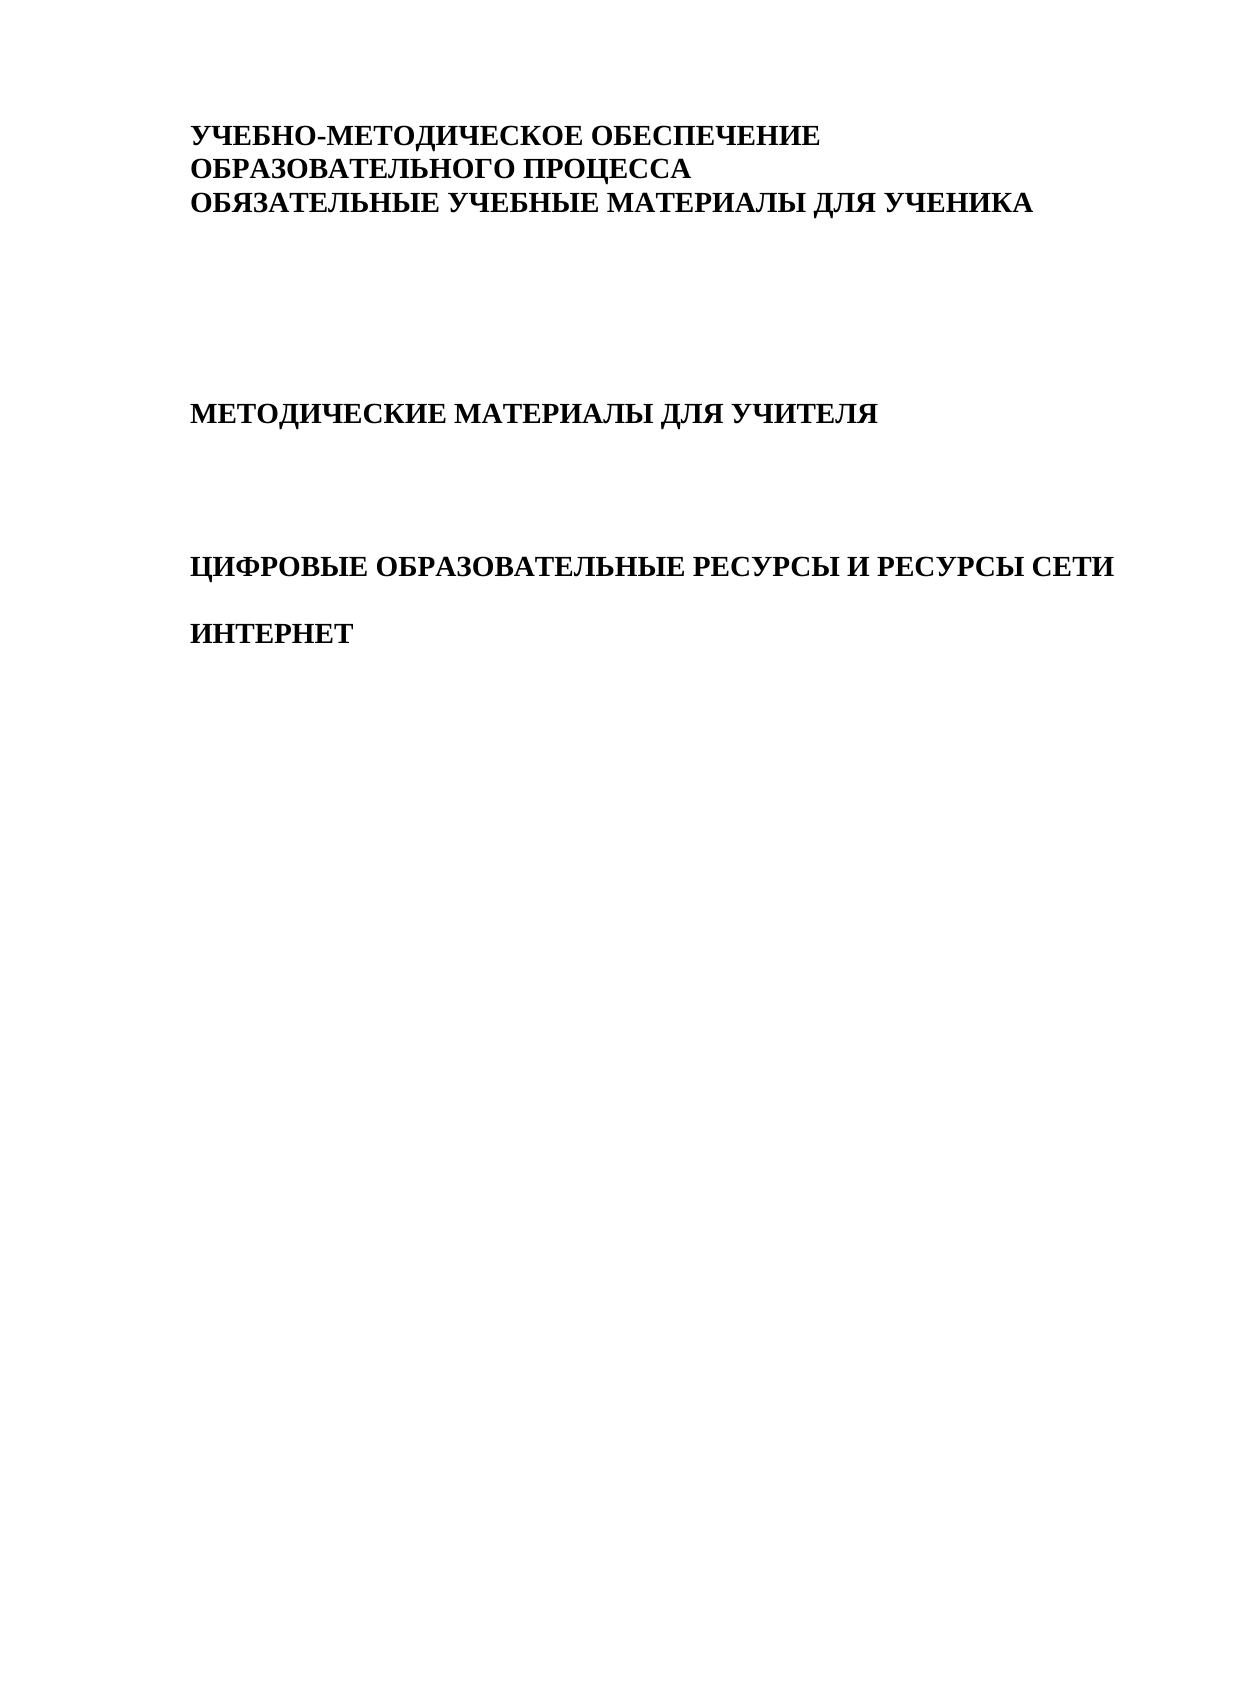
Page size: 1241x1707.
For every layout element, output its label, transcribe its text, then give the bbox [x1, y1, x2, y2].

text УЧЕБНО-МЕТОДИЧЕСКОЕ ОБЕСПЕЧЕНИЕ ОБРАЗОВАТЕЛЬНОГО ПРОЦЕССА [190, 118, 1152, 185]
text ОБЯЗАТЕЛЬНЫЕ УЧЕБНЫЕ МАТЕРИАЛЫ ДЛЯ УЧЕНИКА [190, 185, 1152, 219]
text МЕТОДИЧЕСКИЕ МАТЕРИАЛЫ ДЛЯ УЧИТЕЛЯ [190, 396, 1152, 429]
text ЦИФРОВЫЕ ОБРАЗОВАТЕЛЬНЫЕ РЕСУРСЫ И РЕСУРСЫ СЕТИ ИНТЕРНЕТ [190, 549, 1152, 650]
